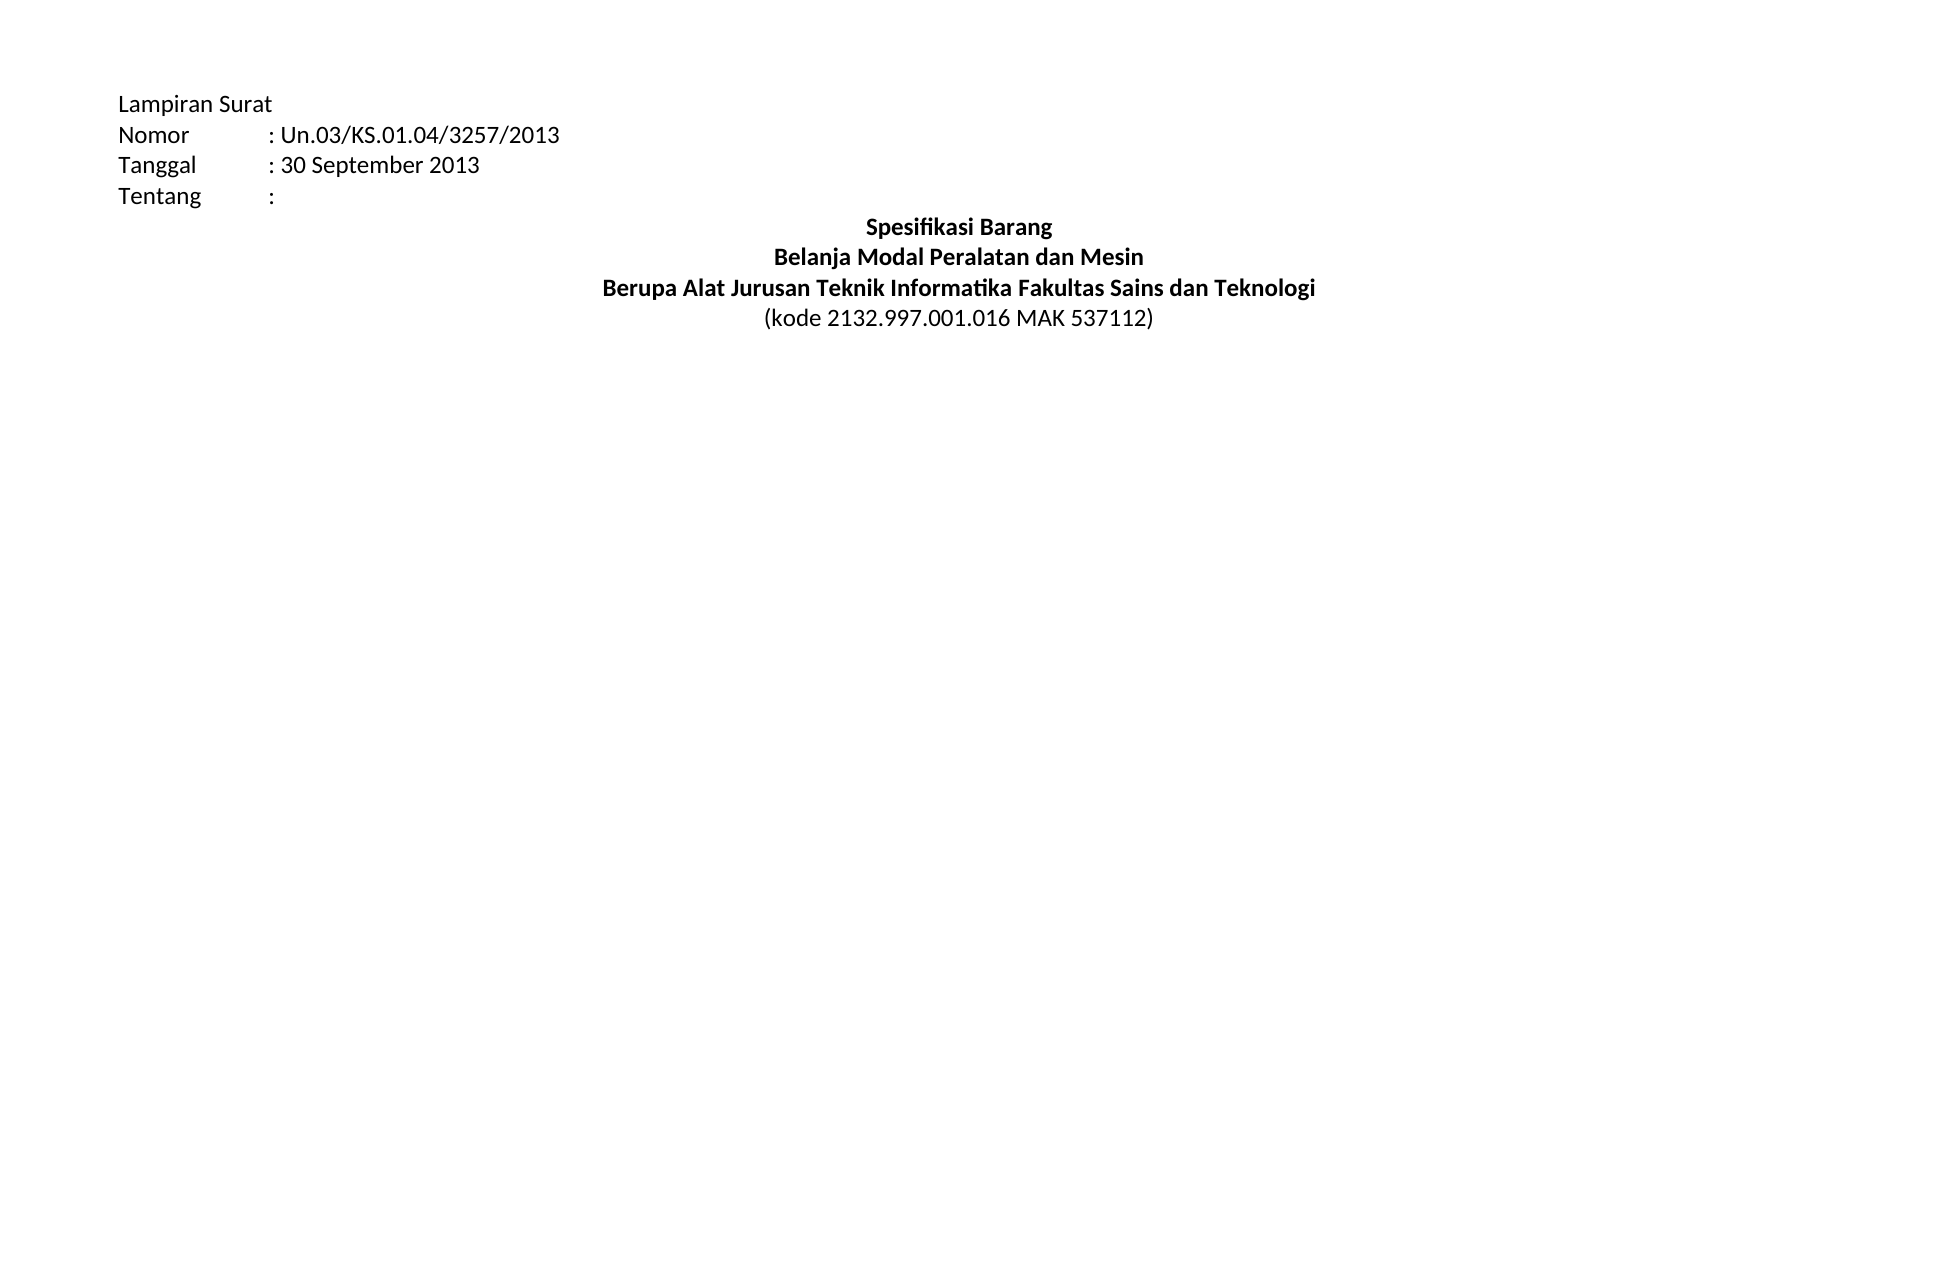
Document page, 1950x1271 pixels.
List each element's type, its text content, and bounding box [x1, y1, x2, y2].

text Tentang : [118, 180, 1800, 211]
text Spesifikasi Barang [118, 211, 1800, 241]
list Berupa Alat Jurusan Teknik Informatika Fakultas Sains dan Teknologi [118, 272, 1800, 302]
text Lampiran Surat [118, 89, 1800, 119]
text Tanggal : 30 September 2013 [118, 150, 1800, 180]
list Belanja Modal Peralatan dan Mesin [118, 241, 1800, 272]
list (kode 2132.997.001.016 MAK 537112) [118, 302, 1800, 333]
text Nomor : Un.03/KS.01.04/3257/2013 [118, 119, 1800, 150]
